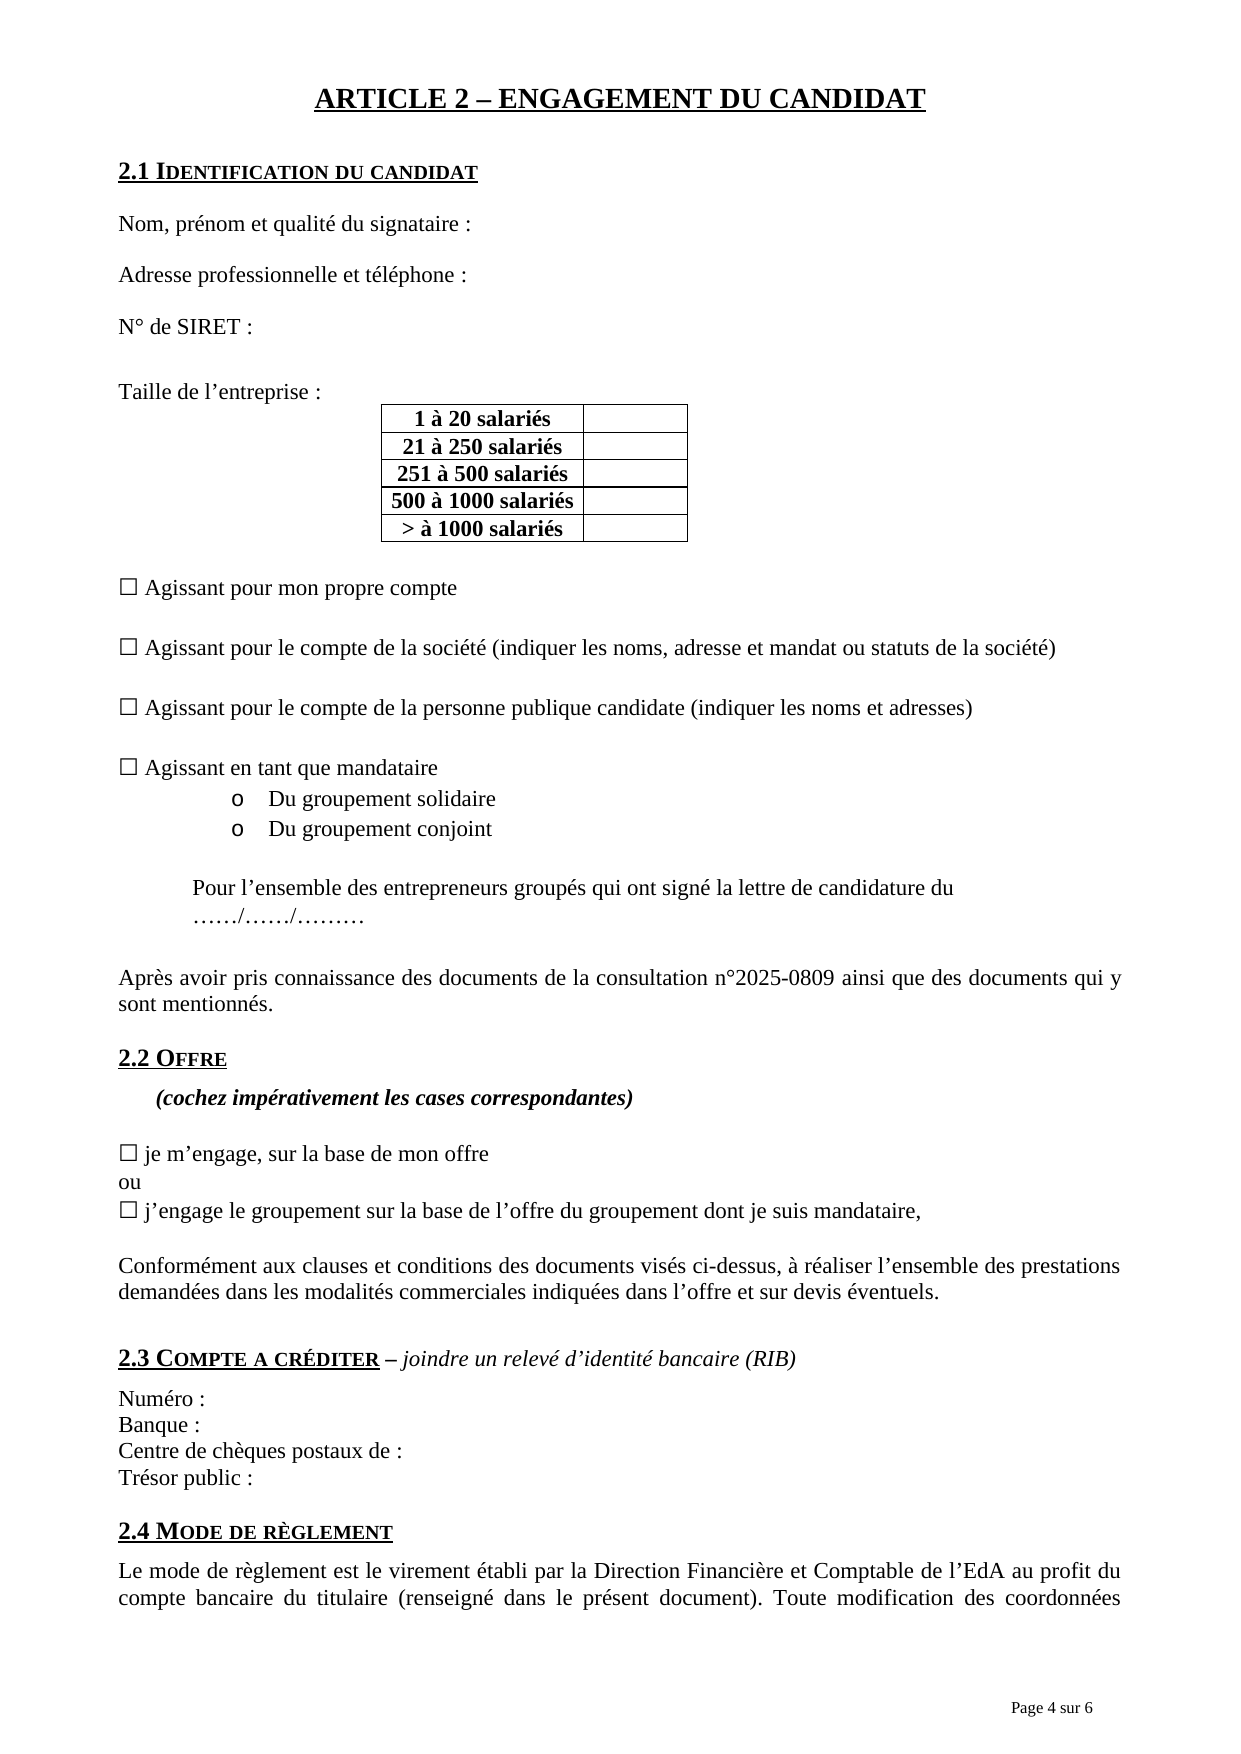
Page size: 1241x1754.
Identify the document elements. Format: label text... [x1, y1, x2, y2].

table_cell [584, 515, 687, 541]
text ou [118, 1168, 1122, 1194]
text Agissant pour mon propre compte [118, 571, 1122, 602]
table_cell [584, 433, 687, 459]
table_header [584, 405, 687, 432]
text N° de SIRET : [118, 313, 1122, 339]
text Agissant en tant que mandataire [118, 751, 1122, 782]
table_cell [584, 488, 687, 514]
table_cell 21 à 250 salariés [382, 433, 583, 459]
table_cell > à 1000 salariés [382, 515, 583, 541]
text Agissant pour le compte de la société (indiquer les noms, adresse et mandat ou statuts de la société) [118, 631, 1122, 662]
table_cell 500 à 1000 salariés [382, 488, 583, 514]
text Taille de l’entreprise : [118, 378, 1122, 404]
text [118, 1558, 1122, 1610]
table_cell 251 à 500 salariés [382, 460, 583, 486]
subtitle 2.1 Identification du candidat [118, 156, 1122, 185]
text Numéro : [118, 1384, 1122, 1411]
text Adresse professionnelle et téléphone : [118, 261, 1122, 288]
text 2.3 Compte a créditer – joindre un relevé d’identité bancaire (RIB) [118, 1343, 1122, 1372]
subtitle ARTICLE 2 – ENGAGEMENT DU CANDIDAT [118, 81, 1122, 115]
text Banque : [118, 1411, 1122, 1437]
list Du groupement conjoint [231, 815, 1122, 843]
text Conformément aux clauses et conditions des documents visés ci-dessus, à réaliser l’ensemble des prestations demandées dans les modalités commerciales indiquées dans l’offre et sur devis éventuels. [118, 1252, 1122, 1304]
table_cell [584, 460, 687, 486]
text Centre de chèques postaux de : [118, 1437, 1122, 1464]
text j’engage le groupement sur la base de l’offre du groupement dont je suis mandataire, [118, 1194, 1122, 1225]
list Du groupement solidaire [231, 785, 1122, 813]
table_header 1 à 20 salariés [382, 405, 583, 432]
text Nom, prénom et qualité du signataire : [118, 210, 1122, 236]
text Trésor public : [118, 1464, 1122, 1490]
subtitle 2.2 Offre [118, 1043, 1122, 1071]
text je m’engage, sur la base de mon offre [118, 1137, 1122, 1168]
text Après avoir pris connaissance des documents de la consultation n°2025-0809 ainsi que des documents qui y sont mentionnés. [118, 963, 1122, 1016]
text (cochez impérativement les cases correspondantes) [155, 1084, 1122, 1110]
subtitle 2.4 Mode de règlement [118, 1516, 1122, 1545]
text Pour l’ensemble des entrepreneurs groupés qui ont signé la lettre de candidature du ……/……/……… [192, 874, 1122, 929]
text Agissant pour le compte de la personne publique candidate (indiquer les noms et adresses) [118, 691, 1122, 722]
